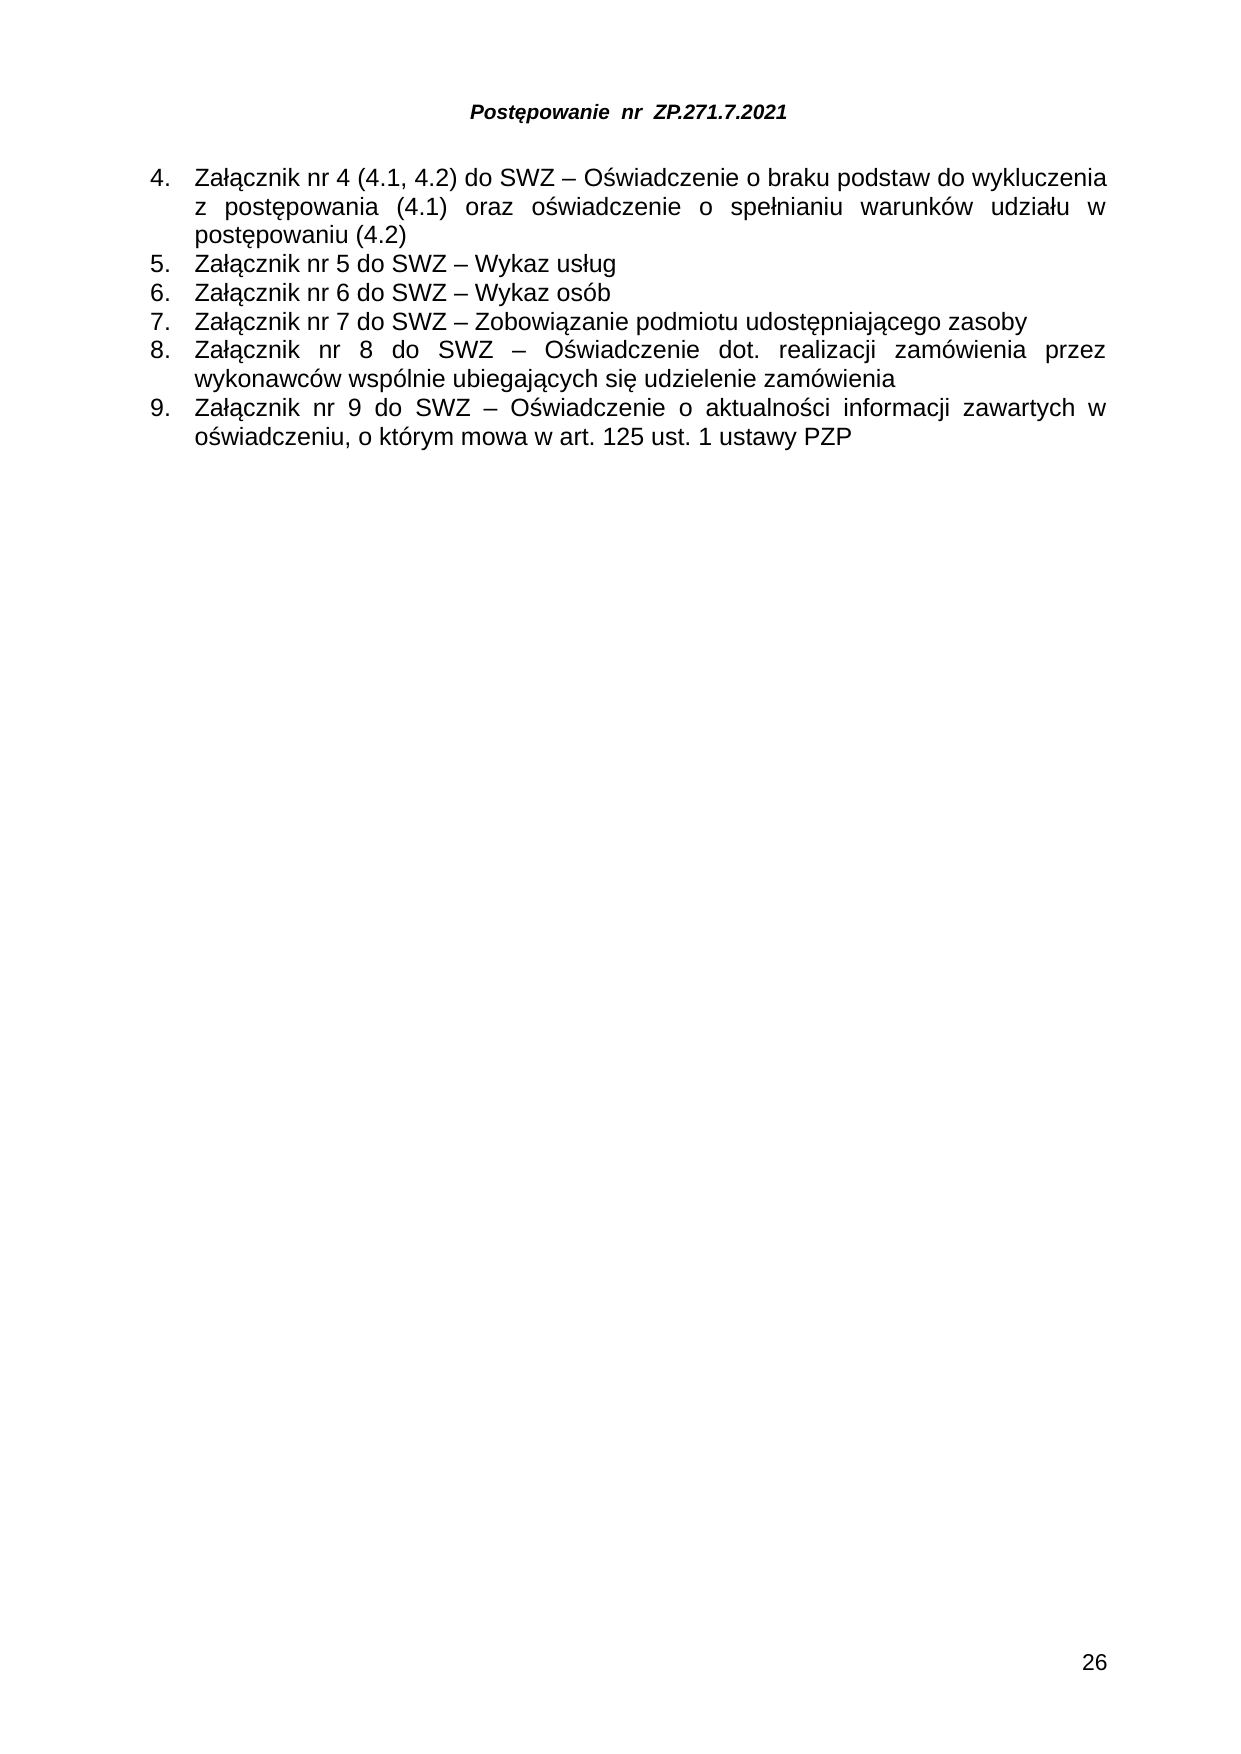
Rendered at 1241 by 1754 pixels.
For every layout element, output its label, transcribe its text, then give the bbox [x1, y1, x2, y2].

list Załącznik nr 5 do SWZ – Wykaz usług [150, 249, 1107, 278]
list Załącznik nr 6 do SWZ – Wykaz osób [150, 278, 1107, 307]
list Załącznik nr 9 do SWZ – Oświadczenie o aktualności informacji zawartych w oświadczeniu, o którym mowa w art. 125 ust. 1 ustawy PZP [150, 393, 1107, 450]
list Załącznik nr 4 (4.1, 4.2) do SWZ – Oświadczenie o braku podstaw do wykluczenia z postępowania (4.1) oraz oświadczenie o spełnianiu warunków udziału w postępowaniu (4.2) [150, 163, 1107, 249]
list Załącznik nr 7 do SWZ – Zobowiązanie podmiotu udostępniającego zasoby [150, 307, 1107, 335]
list Załącznik nr 8 do SWZ – Oświadczenie dot. realizacji zamówienia przez wykonawców wspólnie ubiegających się udzielenie zamówienia [150, 335, 1107, 393]
